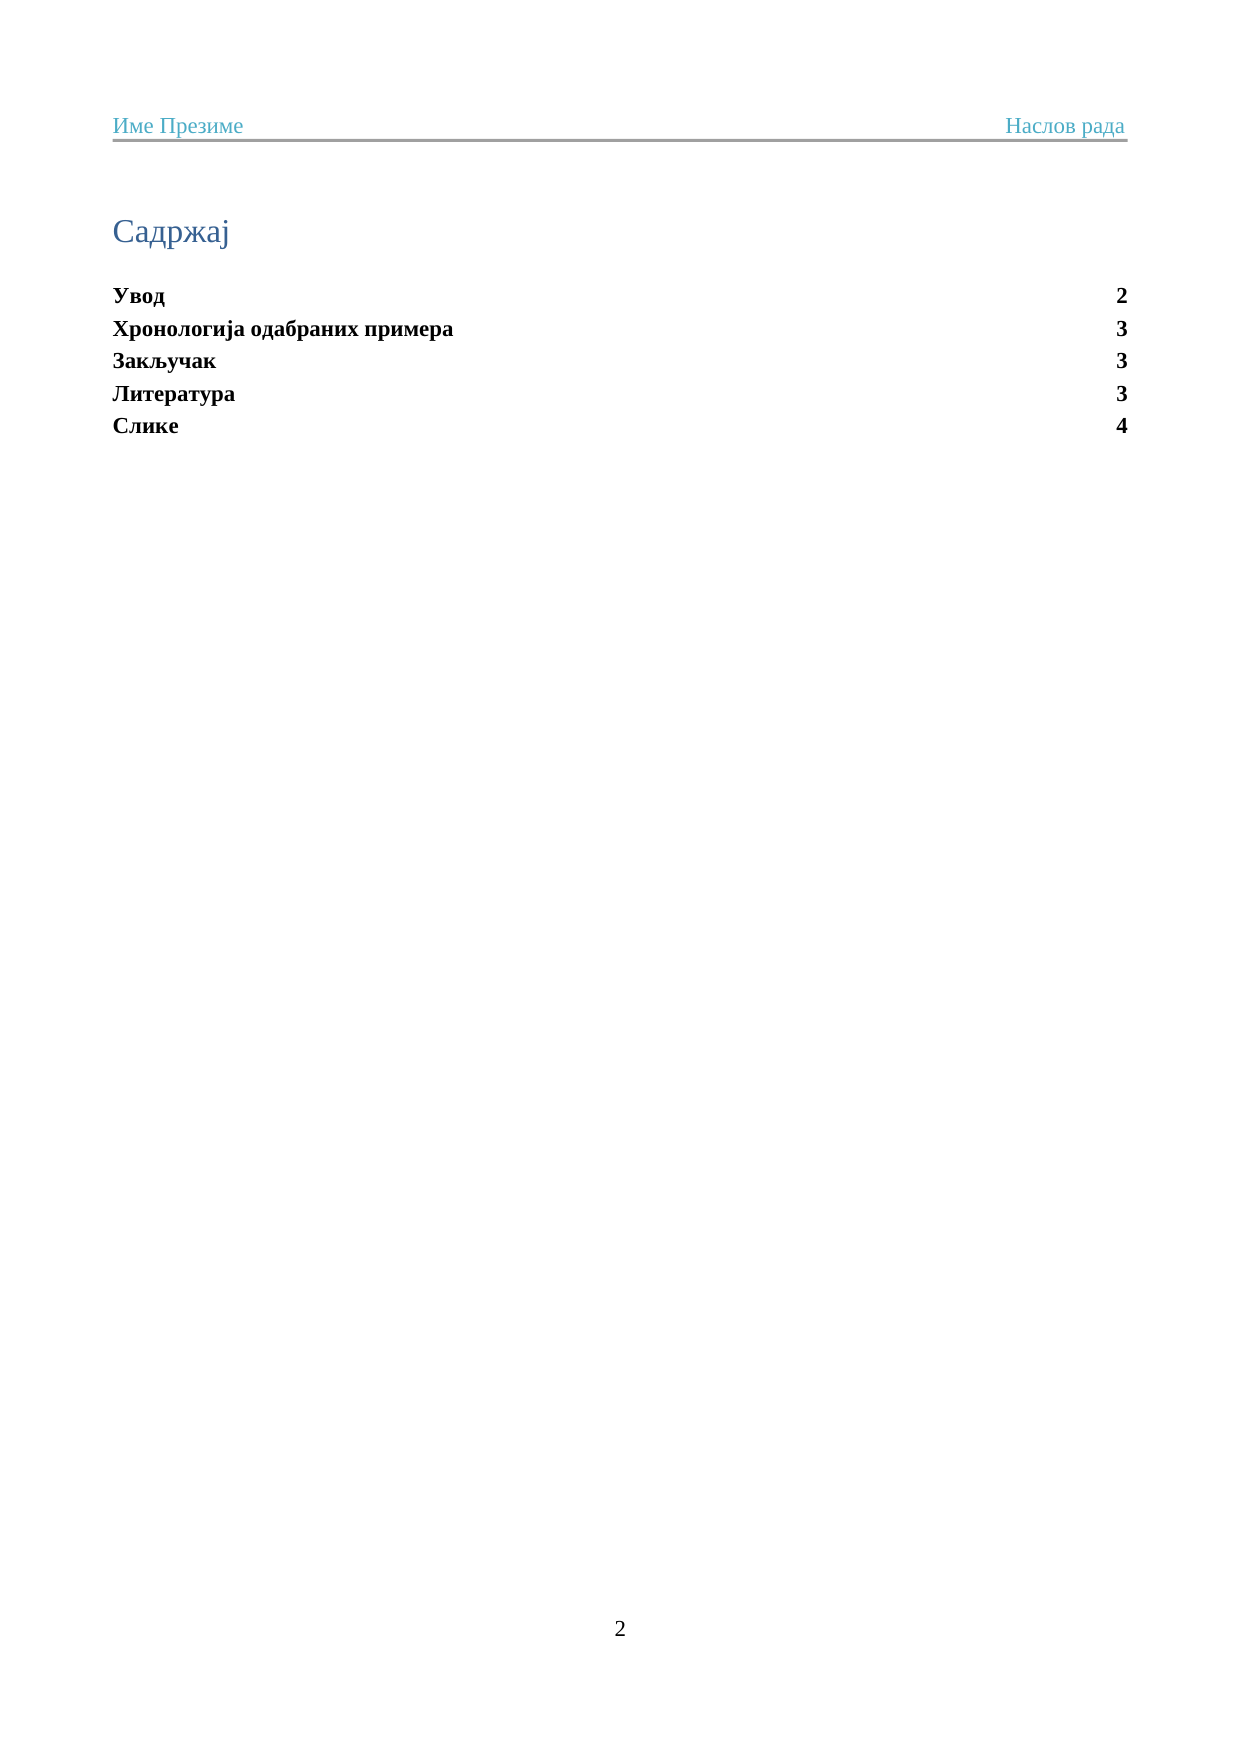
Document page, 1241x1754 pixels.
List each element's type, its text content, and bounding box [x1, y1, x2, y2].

text Садржај [112, 211, 1124, 249]
